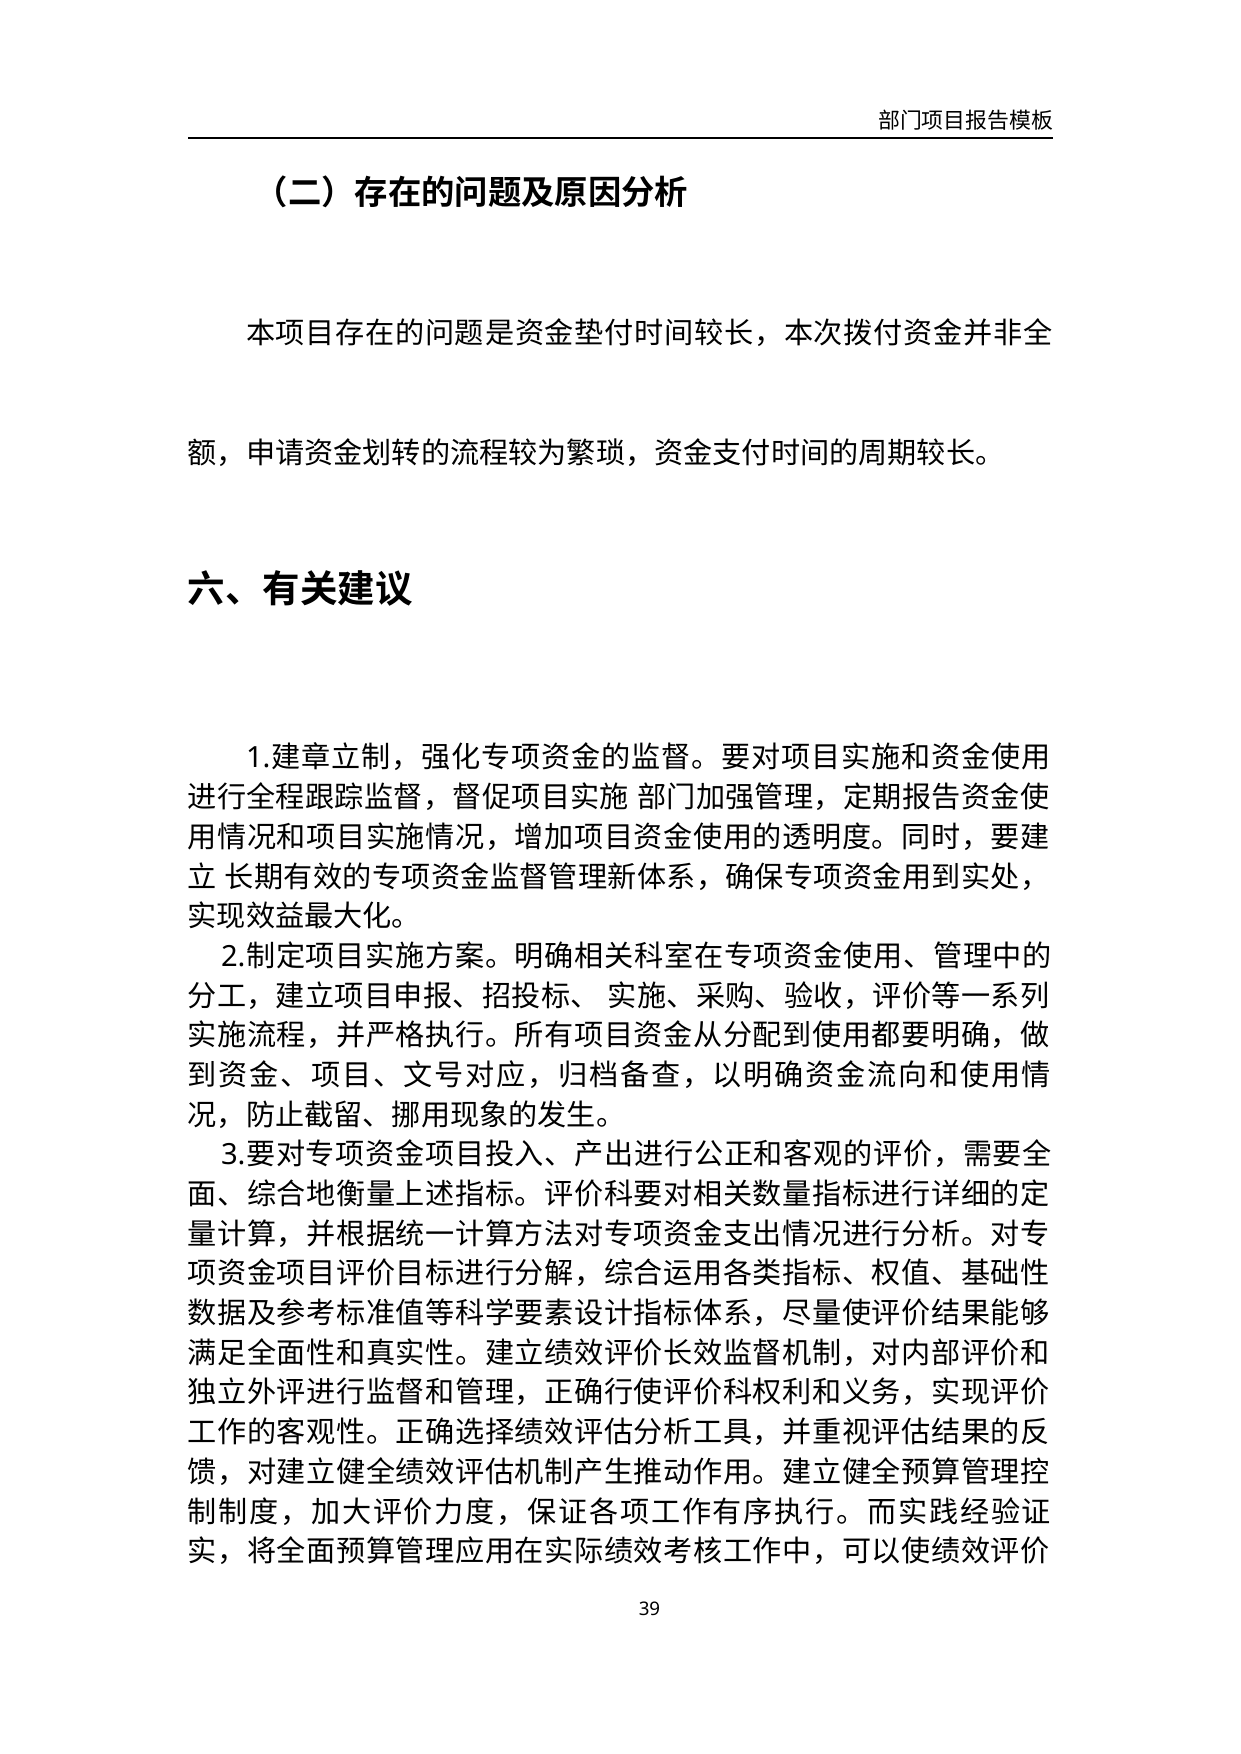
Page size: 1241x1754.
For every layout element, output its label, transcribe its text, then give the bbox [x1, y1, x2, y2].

subtitle 有关建议 [187, 547, 1053, 626]
subtitle （二）存在的问题及原因分析 [187, 150, 1053, 229]
text 本项目存在的问题是资金垫付时间较长，本次拨付资金并非全额，申请资金划转的流程较为繁琐，资金支付时间的周期较长。 [187, 292, 1053, 490]
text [187, 737, 1053, 1570]
